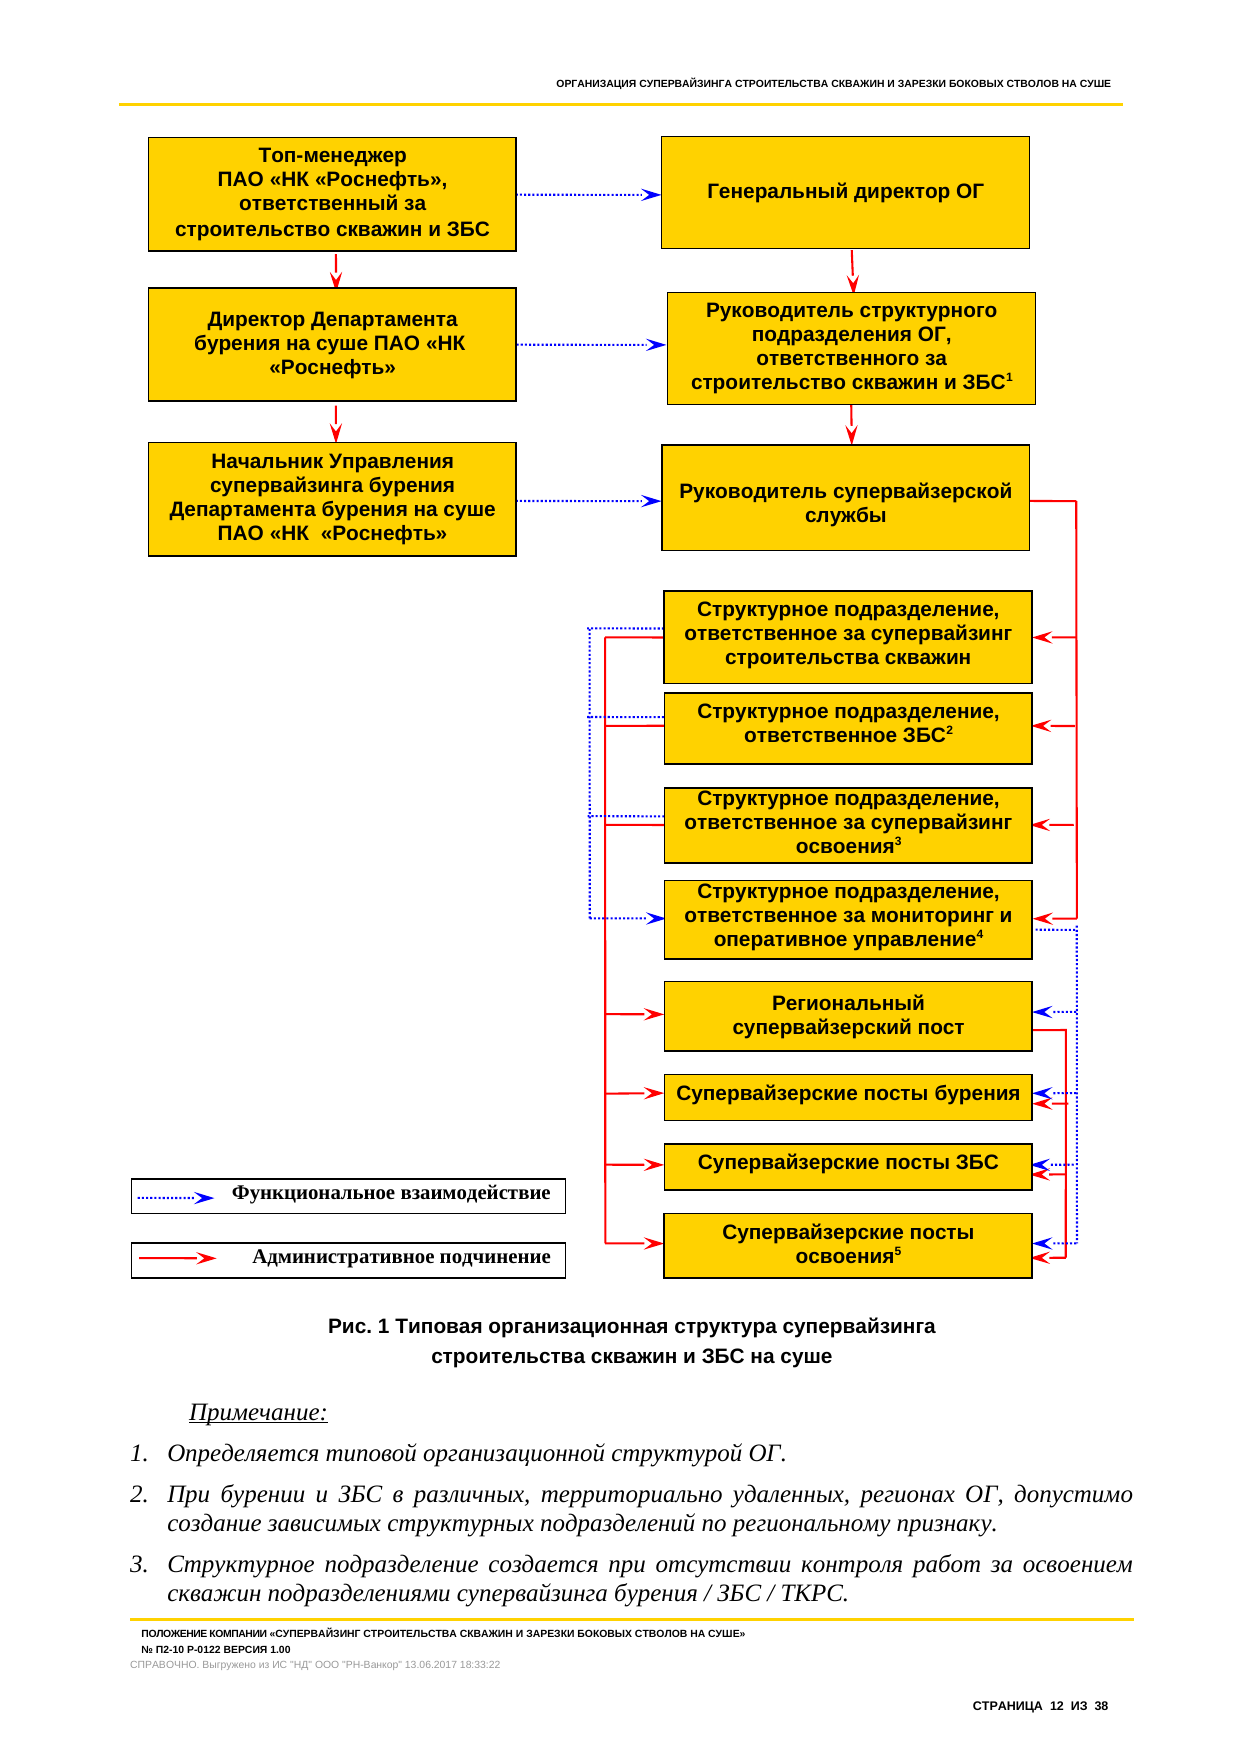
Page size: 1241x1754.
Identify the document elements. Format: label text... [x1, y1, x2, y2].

list При бурении и ЗБС в различных, территориально удаленных, регионах ОГ, допустимо создание зависимых структурных подразделений по региональному признаку. [130, 1479, 1134, 1537]
text строительства скважин и ЗБС на суше [130, 1344, 1134, 1368]
list Определяется типовой организационной структурой ОГ. [130, 1438, 1134, 1467]
text Примечание: [189, 1397, 1134, 1425]
list Структурное подразделение создается при отсутствии контроля работ за освоением скважин подразделениями супервайзинга бурения / ЗБС / ТКРС. [130, 1549, 1134, 1607]
text Рис. 1 Типовая организационная структура супервайзинга [130, 1314, 1134, 1338]
